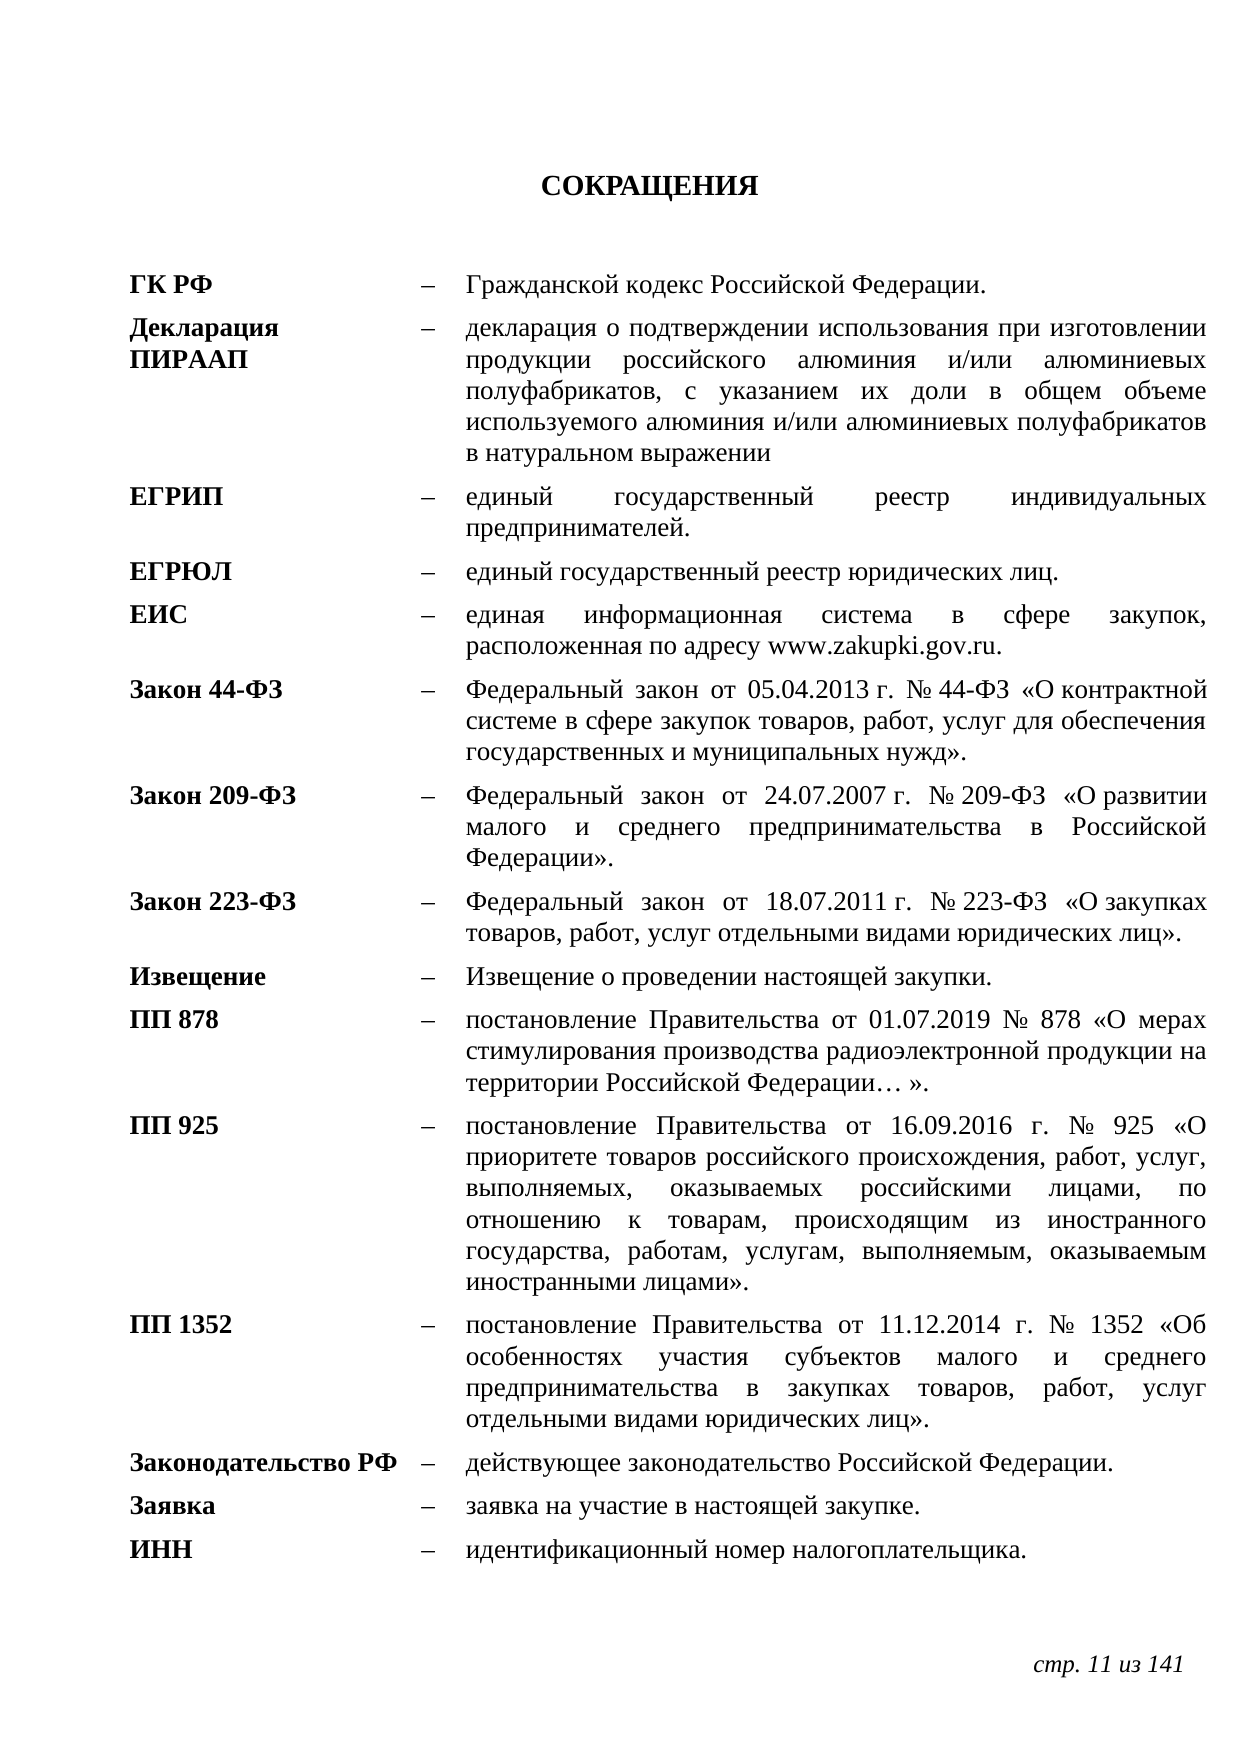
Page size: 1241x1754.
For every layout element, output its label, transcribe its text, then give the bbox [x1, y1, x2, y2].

table_cell постановление Правительства от 16.09.2016 г. № 925 «О приоритете товаров российского происхождения, работ, услуг, выполняемых, оказываемых российскими лицами, по отношению к товарам, происходящим из иностранного государства, работам, услугам, выполняемым, оказываемым иностранными лицами». [454, 1097, 1218, 1296]
table_cell – [410, 1097, 454, 1296]
table_cell ПП 925 [118, 1097, 410, 1296]
table_cell Извещение [118, 947, 410, 991]
table_cell ПП 878 [118, 991, 410, 1097]
table_cell постановление Правительства от 01.07.2019 № 878 «О мерах стимулирования производства радиоэлектронной продукции на территории Российской Федерации… ». [454, 991, 1218, 1097]
table_cell Заявка [118, 1477, 410, 1521]
table_cell действующее законодательство Российской Федерации. [454, 1433, 1218, 1477]
table_cell – [410, 947, 454, 991]
table_header – [410, 255, 454, 299]
table_cell Декларация ПИРААП [118, 299, 410, 467]
table_cell ЕГРЮЛ [118, 542, 410, 586]
table_cell ПП 1352 [118, 1296, 410, 1433]
table_cell Федеральный закон от 05.04.2013 г. № 44-ФЗ «О контрактной системе в сфере закупок товаров, работ, услуг для обеспечения государственных и муниципальных нужд». [454, 661, 1218, 766]
table_cell – [410, 1477, 454, 1521]
subtitle СОКРАЩЕНИЯ [118, 168, 1181, 202]
table_cell ИНН [118, 1521, 410, 1564]
table_cell Федеральный закон от 24.07.2007 г. № 209-ФЗ «О развитии малого и среднего предпринимательства в Российской Федерации». [454, 766, 1218, 872]
table_cell – [410, 1521, 454, 1564]
table_cell Федеральный закон от 18.07.2011 г. № 223-ФЗ «О закупках товаров, работ, услуг отдельными видами юридических лиц». [454, 873, 1218, 947]
table_cell Закон 209-ФЗ [118, 766, 410, 872]
table_cell Закон 44-ФЗ [118, 661, 410, 766]
table_cell – [410, 467, 454, 542]
table_cell – [410, 873, 454, 947]
table_cell – [410, 1296, 454, 1433]
table_cell – [410, 586, 454, 661]
table_cell идентификационный номер налогоплательщика. [454, 1521, 1218, 1564]
table_cell ЕИС [118, 586, 410, 661]
table_cell – [410, 1433, 454, 1477]
table_cell – [410, 661, 454, 766]
table_cell ЕГРИП [118, 467, 410, 542]
table_cell Закон 223-ФЗ [118, 873, 410, 947]
table_cell единый государственный реестр индивидуальных предпринимателей. [454, 467, 1218, 542]
table_cell единая информационная система в сфере закупок, расположенная по адресу www.zakupki.gov.ru. [454, 586, 1218, 661]
table_cell единый государственный реестр юридических лиц. [454, 542, 1218, 586]
table_cell – [410, 542, 454, 586]
table_cell – [410, 299, 454, 467]
table_header Гражданской кодекс Российской Федерации. [454, 255, 1218, 299]
table_cell – [410, 991, 454, 1097]
table_header ГК РФ [118, 255, 410, 299]
table_cell декларация о подтверждении использования при изготовлении продукции российского алюминия и/или алюминиевых полуфабрикатов, с указанием их доли в общем объеме используемого алюминия и/или алюминиевых полуфабрикатов в натуральном выражении [454, 299, 1218, 467]
table_cell Извещение о проведении настоящей закупки. [454, 947, 1218, 991]
table_cell Законодательство РФ [118, 1433, 410, 1477]
table_cell – [410, 766, 454, 872]
table_cell постановление Правительства от 11.12.2014 г. № 1352 «Об особенностях участия субъектов малого и среднего предпринимательства в закупках товаров, работ, услуг отдельными видами юридических лиц». [454, 1296, 1218, 1433]
table_cell заявка на участие в настоящей закупке. [454, 1477, 1218, 1521]
